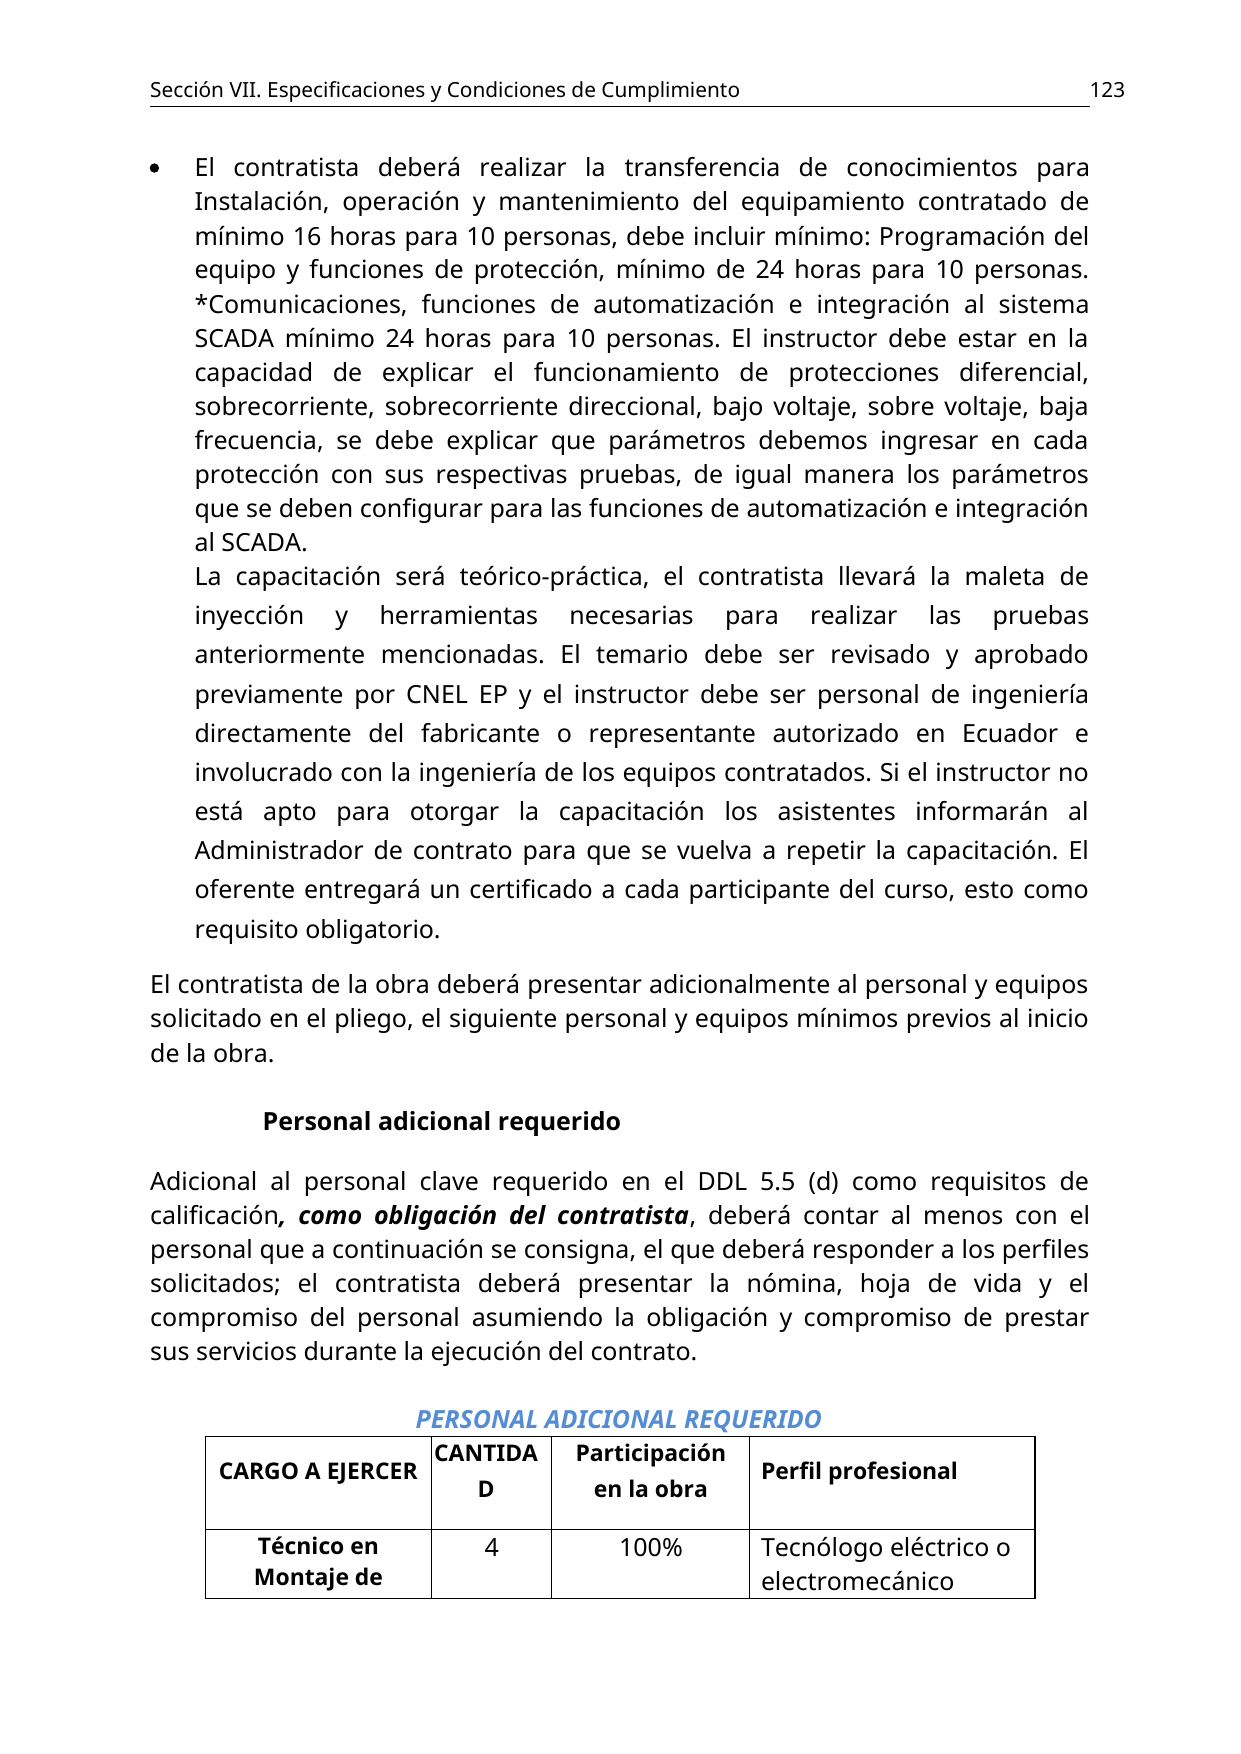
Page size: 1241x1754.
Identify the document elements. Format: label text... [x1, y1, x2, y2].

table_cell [206, 1530, 431, 1598]
table_header Participación en la obra [552, 1437, 749, 1529]
table_header CARGO A EJERCER [206, 1437, 431, 1529]
table_cell 4 [432, 1530, 551, 1598]
table_cell 100% [552, 1530, 749, 1598]
table_header Perfil profesional [750, 1437, 1034, 1529]
list Personal adicional requerido [262, 1103, 1103, 1137]
text El contratista de la obra deberá presentar adicionalmente al personal y equipos solicitado en el pliego, el siguiente personal y equipos mínimos previos al inicio de la obra. [150, 967, 1090, 1069]
list El contratista deberá realizar la transferencia de conocimientos para Instalación, operación y mantenimiento del equipamiento contratado de mínimo 16 horas para 10 personas, debe incluir mínimo: Programación del equipo y funciones de protección, mínimo de 24 horas para 10 personas. *Comunicaciones, funciones de automatización e integración al sistema SCADA mínimo 24 horas para 10 personas. El instructor debe estar en la capacidad de explicar el funcionamiento de protecciones diferencial, sobrecorriente, sobrecorriente direccional, bajo voltaje, sobre voltaje, baja frecuencia, se debe explicar que parámetros debemos ingresar en cada protección con sus respectivas pruebas, de igual manera los parámetros que se deben configurar para las funciones de automatización e integración al SCADA. [150, 150, 1090, 559]
table_header CANTIDAD [432, 1437, 551, 1529]
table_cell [750, 1530, 1034, 1598]
text Adicional al personal clave requerido en el DDL 5.5 (d) como requisitos de calificación, como obligación del contratista, deberá contar al menos con el personal que a continuación se consigna, el que deberá responder a los perfiles solicitados; el contratista deberá presentar la nómina, hoja de vida y el compromiso del personal asumiendo la obligación y compromiso de prestar sus servicios durante la ejecución del contrato. [150, 1163, 1090, 1368]
list La capacitación será teórico-práctica, el contratista llevará la maleta de inyección y herramientas necesarias para realizar las pruebas anteriormente mencionadas. El temario debe ser revisado y aprobado previamente por CNEL EP y el instructor debe ser personal de ingeniería directamente del fabricante o representante autorizado en Ecuador e involucrado con la ingeniería de los equipos contratados. Si el instructor no está apto para otorgar la capacitación los asistentes informarán al Administrador de contrato para que se vuelva a repetir la capacitación. El oferente entregará un certificado a cada participante del curso, esto como requisito obligatorio. [194, 559, 1090, 945]
text PERSONAL ADICIONAL REQUERIDO [150, 1402, 1090, 1436]
